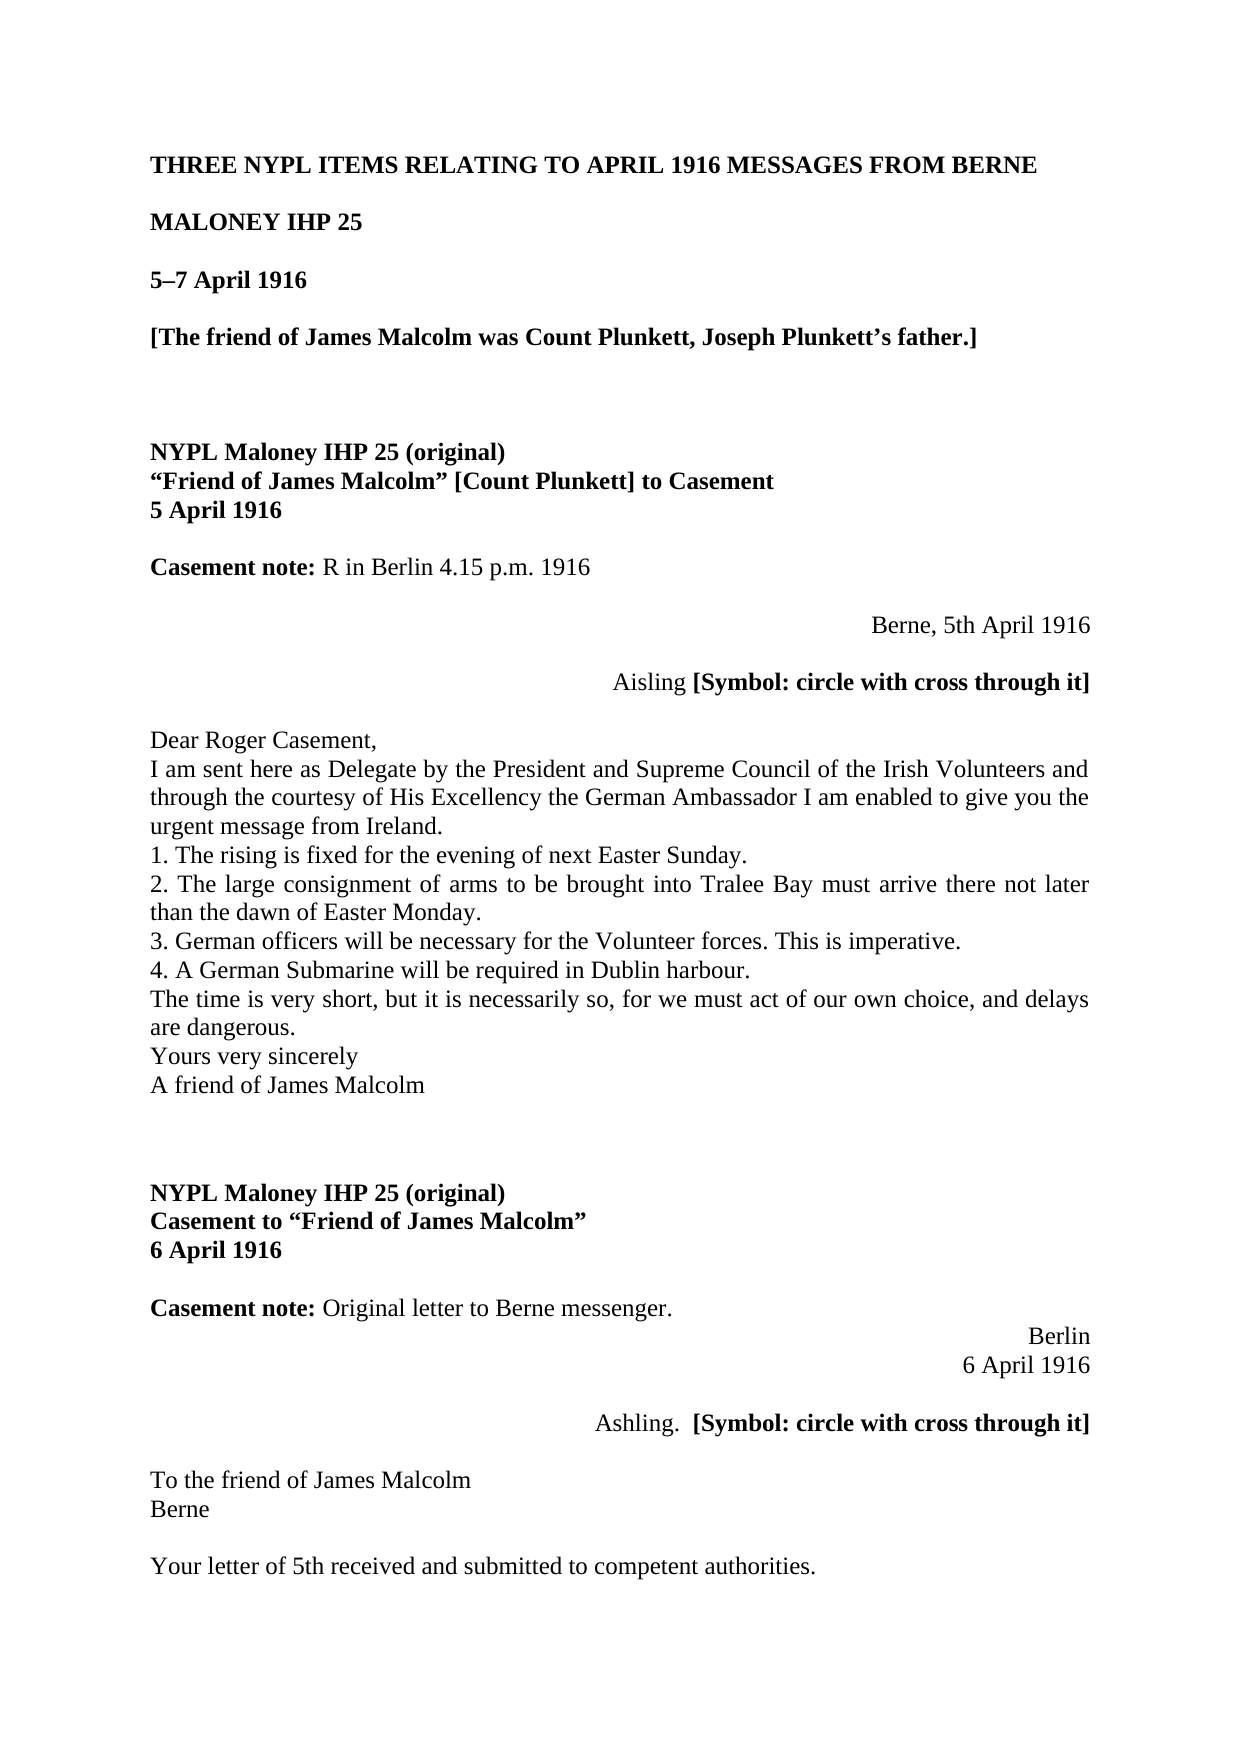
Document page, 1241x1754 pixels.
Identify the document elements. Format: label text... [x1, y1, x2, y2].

text 4. A German Submarine will be required in Dublin harbour. [150, 955, 1090, 984]
text Berne [150, 1494, 1090, 1523]
text A friend of James Malcolm [150, 1070, 1090, 1099]
text 2. The large consignment of arms to be brought into Tralee Bay must arrive there not later than the dawn of Easter Monday. [150, 869, 1090, 926]
text Yours very sincerely [150, 1041, 1090, 1070]
text “Friend of James Malcolm” [Count Plunkett] to Casement [150, 466, 1090, 495]
text Berlin [150, 1321, 1090, 1350]
text Berne, 5th April 1916 [150, 610, 1090, 639]
text 6 April 1916 [150, 1235, 1090, 1264]
text NYPL Maloney IHP 25 (original) [150, 1178, 1090, 1206]
text Casement note: Original letter to Berne messenger. [150, 1293, 1090, 1321]
text Casement to “Friend of James Malcolm” [150, 1206, 1090, 1235]
text The time is very short, but it is necessarily so, for we must act of our own choice, and delays are dangerous. [150, 984, 1090, 1041]
text 1. The rising is fixed for the evening of next Easter Sunday. [150, 840, 1090, 869]
text 5 April 1916 [150, 495, 1090, 524]
text 3. German officers will be necessary for the Volunteer forces. This is imperative. [150, 926, 1090, 955]
text To the friend of James Malcolm [150, 1465, 1090, 1494]
text NYPL Maloney IHP 25 (original) [150, 437, 1090, 466]
text THREE NYPL ITEMS RELATING TO APRIL 1916 MESSAGES FROM BERNE [150, 150, 1090, 179]
text I am sent here as Delegate by the President and Supreme Council of the Irish Volunteers and through the courtesy of His Excellency the German Ambassador I am enabled to give you the urgent message from Ireland. [150, 754, 1090, 840]
text Casement note: R in Berlin 4.15 p.m. 1916 [150, 552, 1090, 581]
text Ashling. [Symbol: circle with cross through it] [150, 1408, 1090, 1436]
text Aisling [Symbol: circle with cross through it] [150, 667, 1090, 696]
text [The friend of James Malcolm was Count Plunkett, Joseph Plunkett’s father.] [150, 322, 1090, 351]
text 5–7 April 1916 [150, 265, 1090, 294]
text Your letter of 5th received and submitted to competent authorities. [150, 1551, 1090, 1580]
text 6 April 1916 [150, 1350, 1090, 1379]
text MALONEY IHP 25 [150, 207, 1090, 236]
text Dear Roger Casement, [150, 725, 1090, 754]
